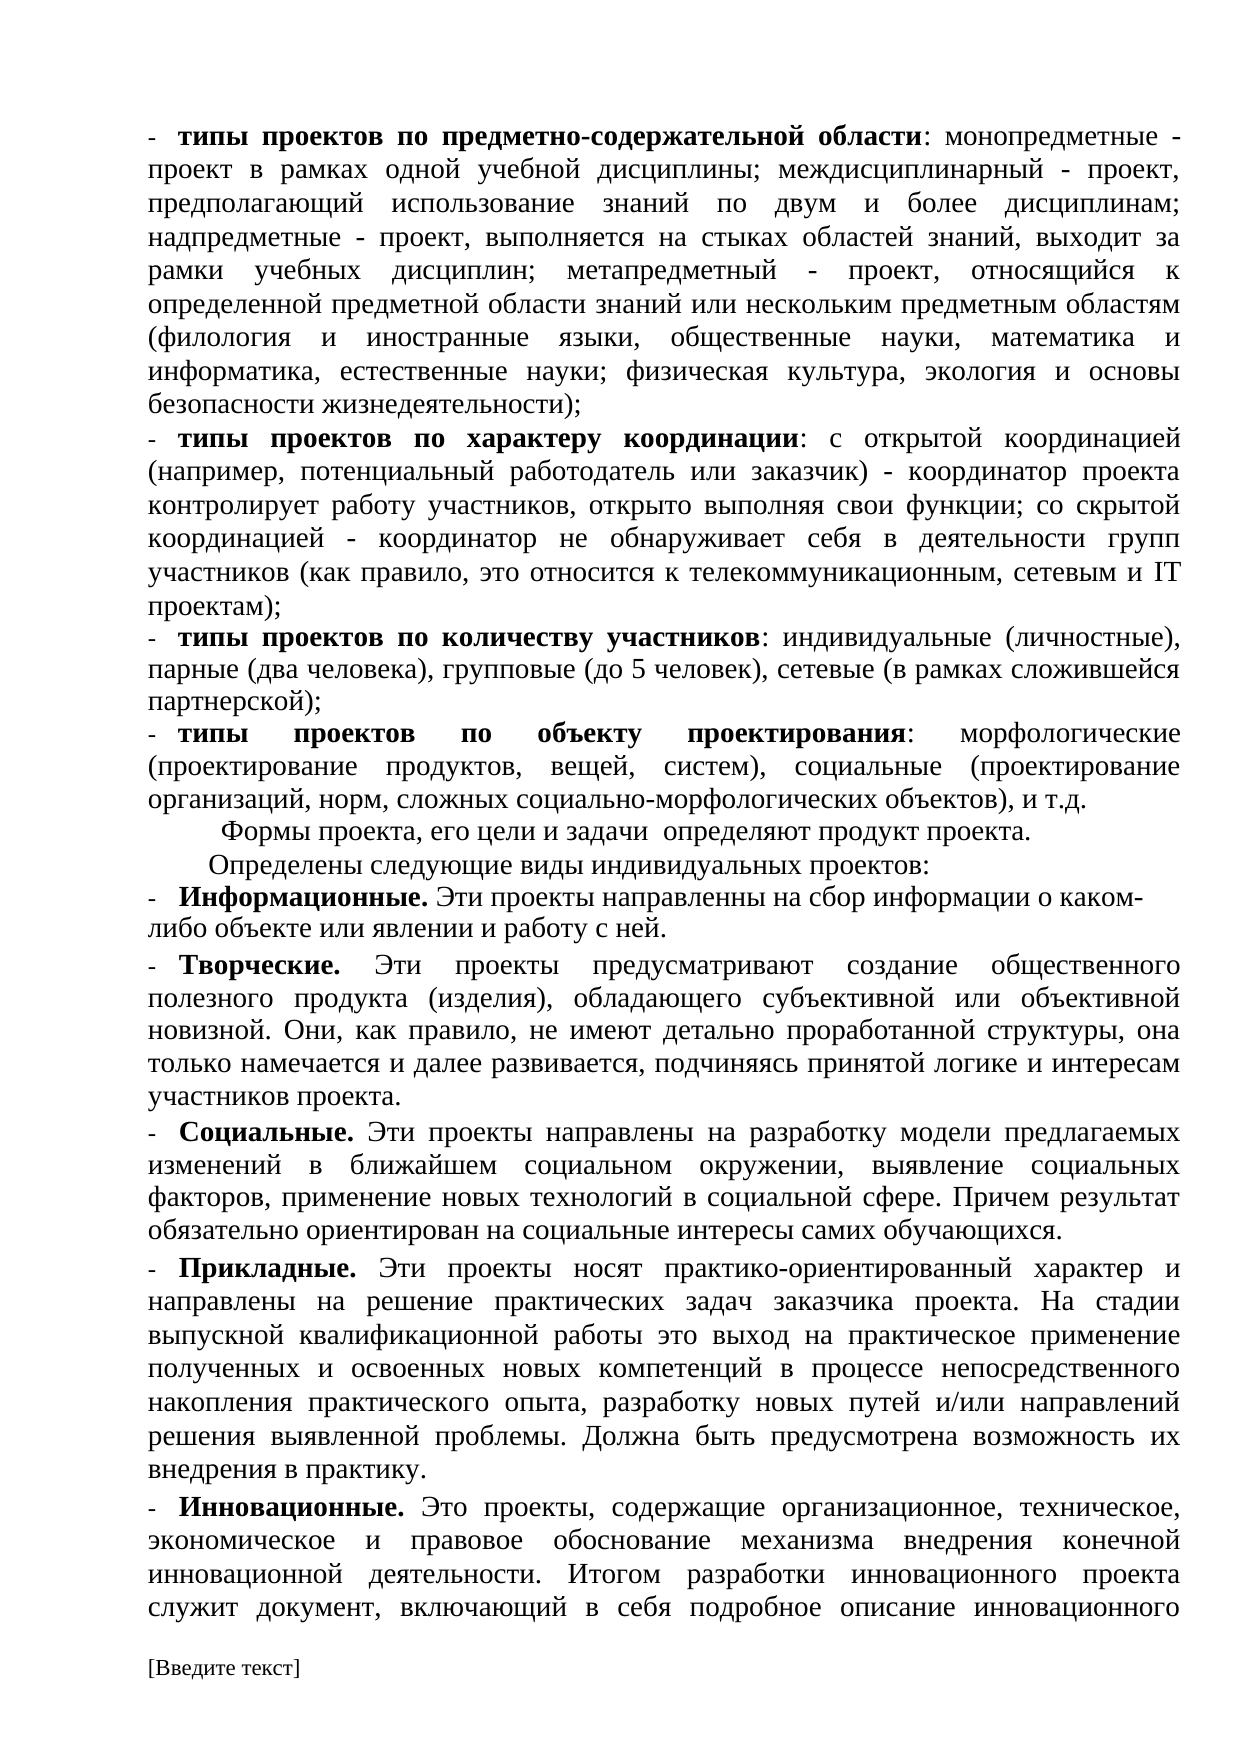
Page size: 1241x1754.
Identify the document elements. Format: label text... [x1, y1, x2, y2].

list типы проектов по характеру координации: с открытой координацией (например, потенциальный работодатель или заказчик) - координатор проекта контролирует работу участников, открыто выполняя свои функции; со скрытой координацией - координатор не обнаруживает себя в деятельности групп участников (как правило, это относится к телекоммуникационным, сетевым и IT проектам); [148, 420, 1181, 621]
list типы проектов по объекту проектирования: морфологические (проектирование продуктов, вещей, систем), социальные (проектирование организаций, норм, сложных социально-морфологических объектов), и т.д. [148, 717, 1181, 814]
list Творческие. Эти проекты предусматривают создание общественного полезного продукта (изделия), обладающего субъективной или объективной новизной. Они, как правило, не имеют детально проработанной структуры, она только намечается и далее развивается, подчиняясь принятой логике и интересам участников проекта. [148, 948, 1181, 1111]
text Определены следующие виды индивидуальных проектов: [148, 847, 1181, 881]
list типы проектов по количеству участников: индивидуальные (личностные), парные (два человека), групповые (до 5 человек), сетевые (в рамках сложившейся партнерской); [148, 621, 1181, 717]
list Прикладные. Эти проекты носят практико-ориентированный характер и направлены на решение практических задач заказчика проекта. На стадии выпускной квалификационной работы это выход на практическое применение полученных и освоенных новых компетенций в процессе непосредственного накопления практического опыта, разработку новых путей и/или направлений решения выявленной проблемы. Должна быть предусмотрена возможность их внедрения в практику. [148, 1250, 1181, 1485]
list Информационные. Эти проекты направленны на сбор информации о каком-либо объекте или явлении и работу с ней. [148, 881, 1181, 944]
list типы проектов по предметно-содержательной области: монопредметные - проект в рамках одной учебной дисциплины; междисциплинарный - проект, предполагающий использование знаний по двум и более дисциплинам; надпредметные - проект, выполняется на стыках областей знаний, выходит за рамки учебных дисциплин; метапредметный - проект, относящийся к определенной предметной области знаний или нескольким предметным областям (филология и иностранные языки, общественные науки, математика и информатика, естественные науки; физическая культура, экология и основы безопасности жизнедеятельности); [148, 118, 1181, 420]
text Формы проекта, его цели и задачи определяют продукт проекта. [148, 814, 1181, 847]
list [148, 1489, 1181, 1623]
list Социальные. Эти проекты направлены на разработку модели предлагаемых изменений в ближайшем социальном окружении, выявление социальных факторов, применение новых технологий в социальной сфере. Причем результат обязательно ориентирован на социальные интересы самих обучающихся. [148, 1115, 1181, 1246]
